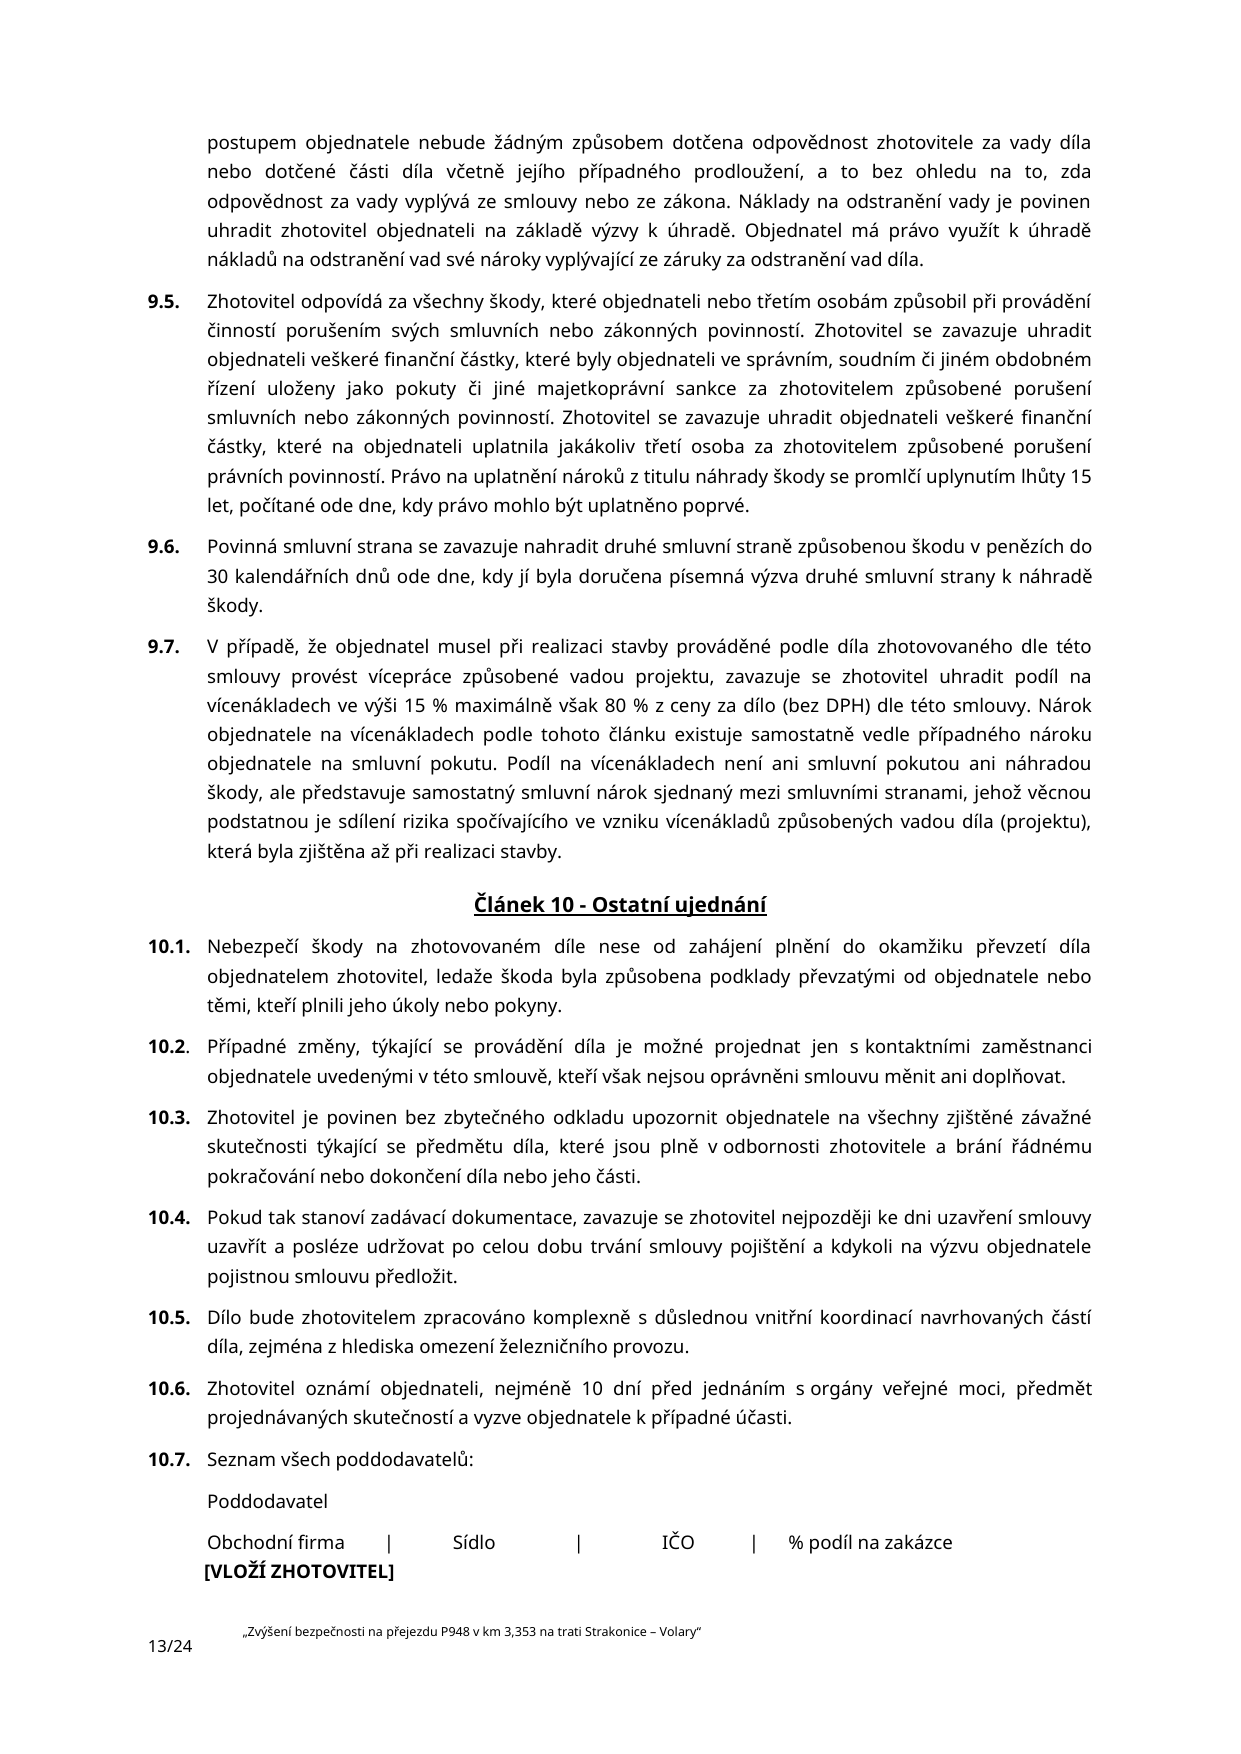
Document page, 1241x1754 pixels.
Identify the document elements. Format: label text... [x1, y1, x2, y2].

text 9.6. Povinná smluvní strana se zavazuje nahradit druhé smluvní straně způsobenou škodu v penězích do 30 kalendářních dnů ode dne, kdy jí byla doručena písemná výzva druhé smluvní strany k náhradě škody. [148, 531, 1092, 618]
text [VLOŽÍ ZHOTOVITEL] [148, 1556, 1092, 1585]
text 10.6. Zhotovitel oznámí objednateli, nejméně 10 dní před jednáním s orgány veřejné moci, předmět projednávaných skutečností a vyzve objednatele k případné účasti. [148, 1372, 1092, 1431]
text 10.4. Pokud tak stanoví zadávací dokumentace, zavazuje se zhotovitel nejpozději ke dni uzavření smlouvy uzavřít a posléze udržovat po celou dobu trvání smlouvy pojištění a kdykoli na výzvu objednatele pojistnou smlouvu předložit. [148, 1201, 1092, 1289]
text 10.7. Seznam všech poddodavatelů: [148, 1443, 1092, 1472]
text 10.1. Nebezpečí škody na zhotovovaném díle nese od zahájení plnění do okamžiku převzetí díla objednatelem zhotovitel, ledaže škoda byla způsobena podklady převzatými od objednatele nebo těmi, kteří plnili jeho úkoly nebo pokyny. [148, 931, 1092, 1018]
text 10.3. Zhotovitel je povinen bez zbytečného odkladu upozornit objednatele na všechny zjištěné závažné skutečnosti týkající se předmětu díla, které jsou plně v odbornosti zhotovitele a brání řádnému pokračování nebo dokončení díla nebo jeho části. [148, 1101, 1092, 1189]
text 9.5. Zhotovitel odpovídá za všechny škody, které objednateli nebo třetím osobám způsobil při provádění činností porušením svých smluvních nebo zákonných povinností. Zhotovitel se zavazuje uhradit objednateli veškeré finanční částky, které byly objednateli ve správním, soudním či jiném obdobném řízení uloženy jako pokuty či jiné majetkoprávní sankce za zhotovitelem způsobené porušení smluvních nebo zákonných povinností. Zhotovitel se zavazuje uhradit objednateli veškeré finanční částky, které na objednateli uplatnila jakákoliv třetí osoba za zhotovitelem způsobené porušení právních povinností. Právo na uplatnění nároků z titulu náhrady škody se promlčí uplynutím lhůty 15 let, počítané ode dne, kdy právo mohlo být uplatněno poprvé. [148, 285, 1092, 518]
subtitle Článek 10 - Ostatní ujednání [148, 889, 1092, 918]
text 9.7. V případě, že objednatel musel při realizaci stavby prováděné podle díla zhotovovaného dle této smlouvy provést vícepráce způsobené vadou projektu, zavazuje se zhotovitel uhradit podíl na vícenákladech ve výši 15 % maximálně však 80 % z ceny za dílo (bez DPH) dle této smlouvy. Nárok objednatele na vícenákladech podle tohoto článku existuje samostatně vedle případného nároku objednatele na smluvní pokutu. Podíl na vícenákladech není ani smluvní pokutou ani náhradou škody, ale představuje samostatný smluvní nárok sjednaný mezi smluvními stranami, jehož věcnou podstatnou je sdílení rizika spočívajícího ve vzniku vícenákladů způsobených vadou díla (projektu), která byla zjištěna až při realizaci stavby. [148, 631, 1092, 864]
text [148, 126, 1092, 272]
text Poddodavatel [204, 1485, 1092, 1514]
text Obchodní firma | Sídlo | IČO | % podíl na zakázce [151, 1526, 1092, 1556]
text 10.5. Dílo bude zhotovitelem zpracováno komplexně s důslednou vnitřní koordinací navrhovaných částí díla, zejména z hlediska omezení železničního provozu. [148, 1301, 1092, 1360]
text 10.2. Případné změny, týkající se provádění díla je možné projednat jen s kontaktními zaměstnanci objednatele uvedenými v této smlouvě, kteří však nejsou oprávněni smlouvu měnit ani doplňovat. [148, 1031, 1092, 1089]
